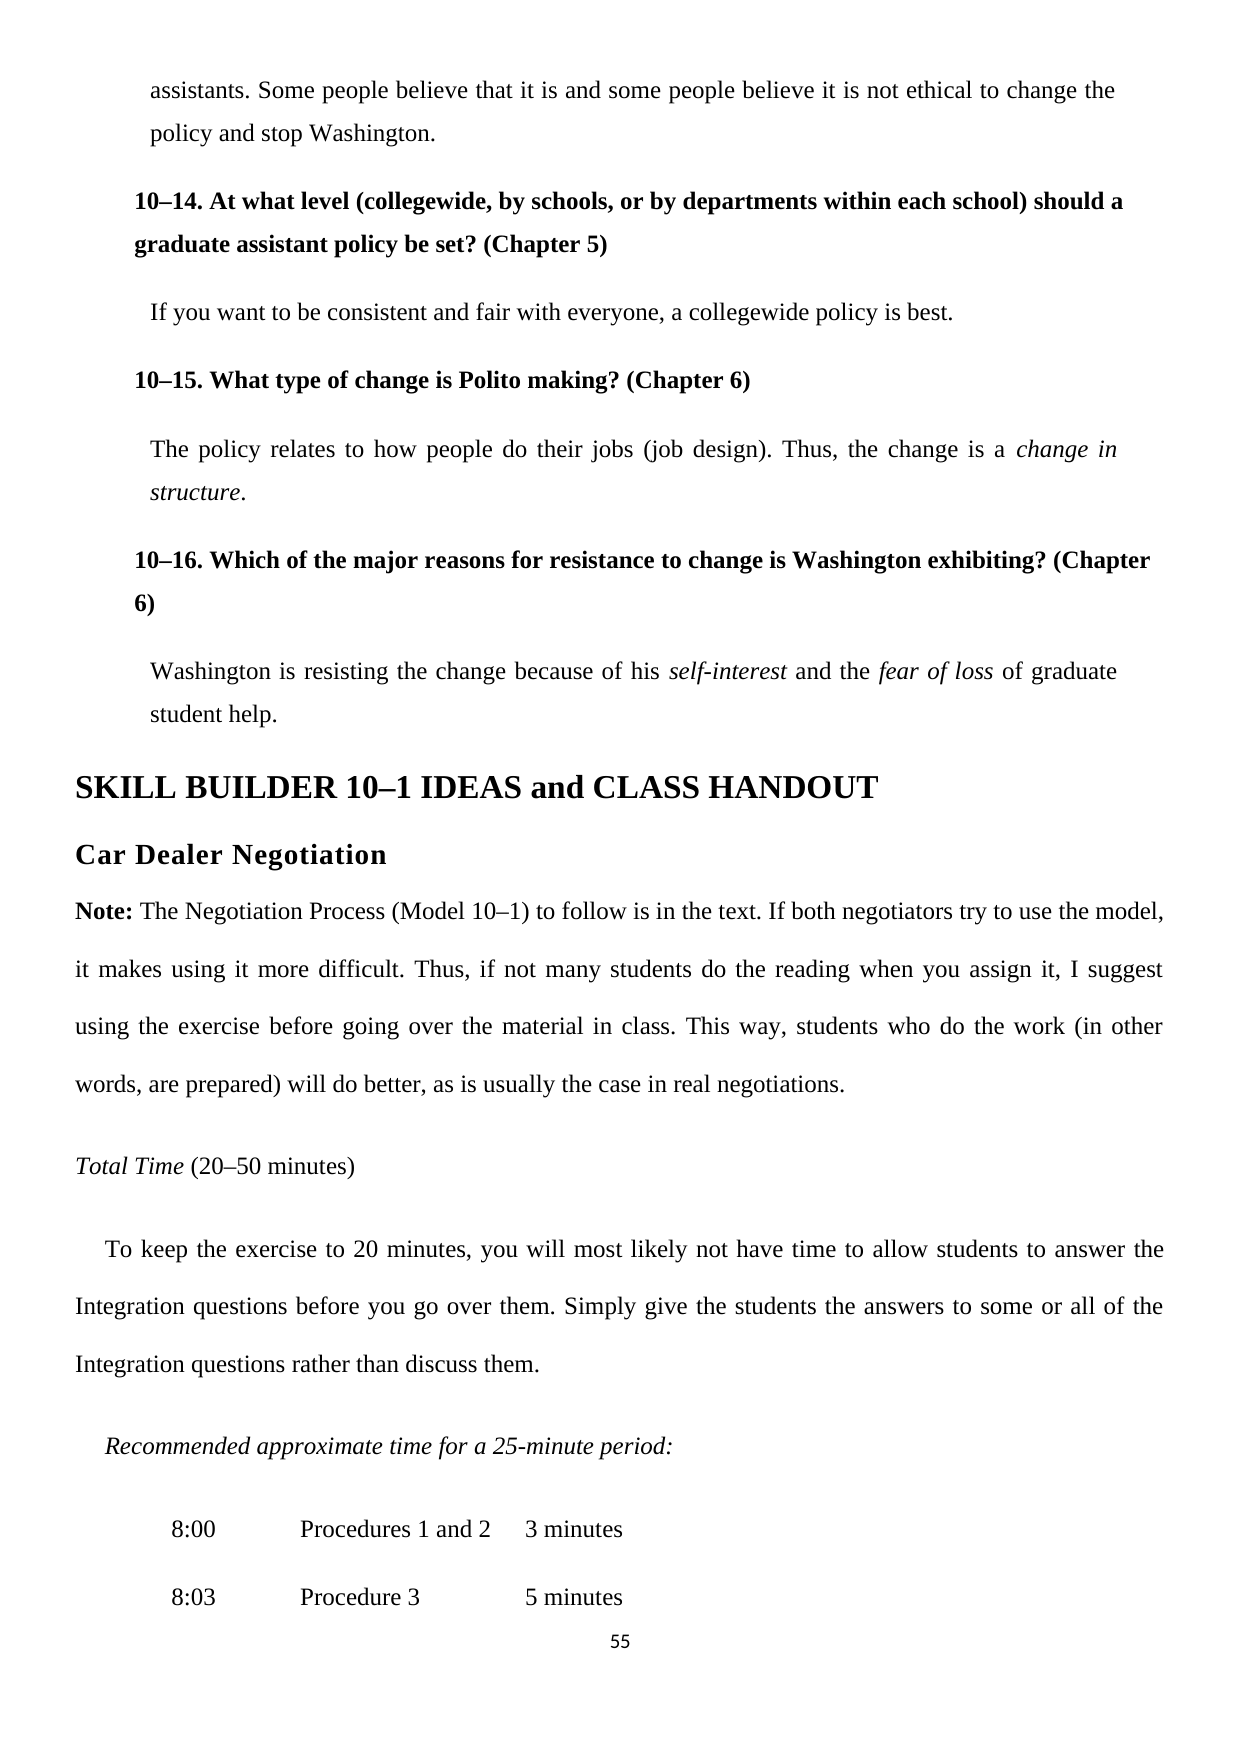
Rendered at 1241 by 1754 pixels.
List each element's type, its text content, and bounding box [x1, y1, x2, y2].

text The policy relates to how people do their jobs (job design). Thus, the change is a change in structure. [150, 434, 1117, 506]
list 10–16. Which of the major reasons for resistance to change is Washington exhibiting? (Chapter 6) [134, 545, 1165, 617]
list 10–15. What type of change is Polito making? (Chapter 6) [134, 366, 1165, 394]
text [150, 75, 1117, 147]
text 8:03 Procedure 3 5 minutes [171, 1582, 1165, 1611]
text Total Time (20–50 minutes) [75, 1151, 1165, 1180]
list 10–14. At what level (collegewide, by schools, or by departments within each school) should a graduate assistant policy be set? (Chapter 5) [134, 186, 1165, 258]
list SKILL BUILDER 10–1 IDEAS and CLASS HANDOUT [75, 767, 1165, 806]
text To keep the exercise to 20 minutes, you will most likely not have time to allow students to answer the Integration questions before you go over them. Simply give the students the answers to some or all of the Integration questions rather than discuss them. [75, 1234, 1165, 1377]
text If you want to be consistent and fair with everyone, a collegewide policy is best. [150, 297, 1117, 326]
text Washington is resisting the change because of his self-interest and the fear of loss of graduate student help. [150, 656, 1117, 728]
text 8:00 Procedures 1 and 2 3 minutes [171, 1514, 1165, 1542]
list Car Dealer Negotiation [75, 837, 1165, 871]
text Recommended approximate time for a 25-minute period: [75, 1431, 1165, 1460]
text Note: The Negotiation Process (Model 10–1) to follow is in the text. If both negotiators try to use the model, it makes using it more difficult. Thus, if not many students do the reading when you assign it, I suggest using the exercise before going over the material in class. This way, students who do the work (in other words, are prepared) will do better, as is usually the case in real negotiations. [75, 896, 1165, 1097]
